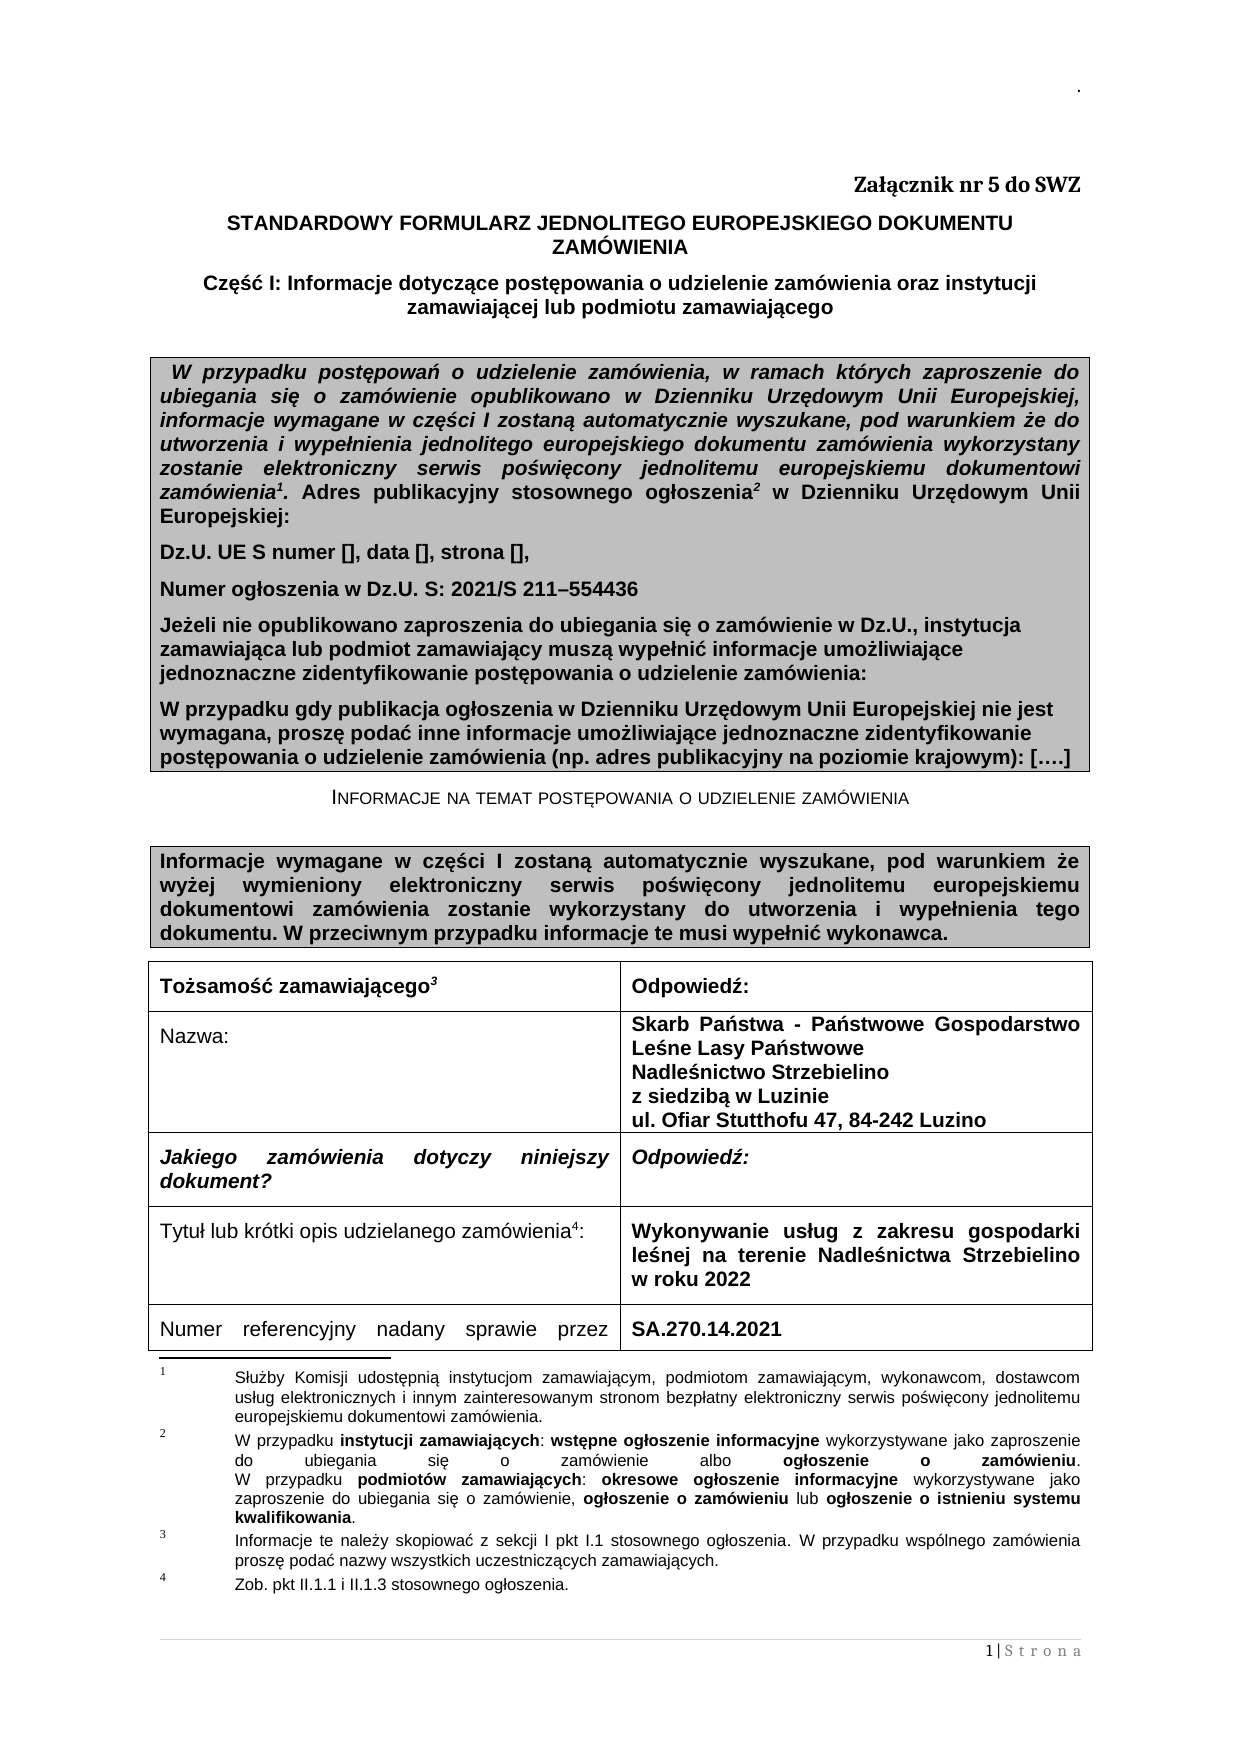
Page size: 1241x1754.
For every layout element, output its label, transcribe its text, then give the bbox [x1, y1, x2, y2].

text Standardowy formularz jednolitego europejskiego dokumentu zamówienia [159, 211, 1081, 259]
text Jeżeli nie opublikowano zaproszenia do ubiegania się o zamówienie w Dz.U., instytucja zamawiająca lub podmiot zamawiający muszą wypełnić informacje umożliwiające jednoznaczne zidentyfikowanie postępowania o udzielenie zamówienia: [151, 610, 1089, 685]
text Załącznik nr 5 do SWZ [159, 172, 1081, 198]
table_cell Nazwa: [149, 1012, 620, 1132]
text Numer ogłoszenia w Dz.U. S: 2021/S 211–554436 [151, 573, 1089, 600]
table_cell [149, 1305, 620, 1350]
table_cell Wykonywanie usług z zakresu gospodarki leśnej na terenie Nadleśnictwa Strzebielino w roku 2022 [621, 1207, 1092, 1303]
table_header Odpowiedź: [621, 962, 1092, 1011]
text W przypadku gdy publikacja ogłoszenia w Dzienniku Urzędowym Unii Europejskiej nie jest wymagana, proszę podać inne informacje umożliwiające jednoznaczne zidentyfikowanie postępowania o udzielenie zamówienia (np. adres publikacyjny na poziomie krajowym): [….] [151, 694, 1089, 771]
table_cell SA.270.14.2021 [621, 1305, 1092, 1350]
table_cell Odpowiedź: [621, 1133, 1092, 1206]
text W przypadku postępowań o udzielenie zamówienia, w ramach których zaproszenie do ubiegania się o zamówienie opublikowano w Dzienniku Urzędowym Unii Europejskiej, informacje wymagane w części I zostaną automatycznie wyszukane, pod warunkiem że do utworzenia i wypełnienia jednolitego europejskiego dokumentu zamówienia wykorzystany zostanie elektroniczny serwis poświęcony jednolitemu europejskiemu dokumentowi zamówienia. Adres publikacyjny stosownego ogłoszenia w Dzienniku Urzędowym Unii Europejskiej: [151, 358, 1089, 527]
text Informacje wymagane w części I zostaną automatycznie wyszukane, pod warunkiem że wyżej wymieniony elektroniczny serwis poświęcony jednolitemu europejskiemu dokumentowi zamówienia zostanie wykorzystany do utworzenia i wypełnienia tego dokumentu. W przeciwnym przypadku informacje te musi wypełnić wykonawca. [151, 847, 1089, 947]
table_cell Tytuł lub krótki opis udzielanego zamówienia: [149, 1207, 620, 1303]
table_header Tożsamość zamawiającego [149, 962, 620, 1011]
text Dz.U. UE S numer [], data [], strona [], [151, 537, 1089, 564]
table_cell Skarb Państwa - Państwowe Gospodarstwo Leśne Lasy Państwowe Nadleśnictwo Strzebielino z siedzibą w Luzinie ul. Ofiar Stutthofu 47, 84-242 Luzino [621, 1012, 1092, 1132]
text Część I: Informacje dotyczące postępowania o udzielenie zamówienia oraz instytucji zamawiającej lub podmiotu zamawiającego [159, 271, 1081, 319]
table_cell Jakiego zamówienia dotyczy niniejszy dokument? [149, 1133, 620, 1206]
text Informacje na temat postępowania o udzielenie zamówienia [159, 785, 1081, 809]
